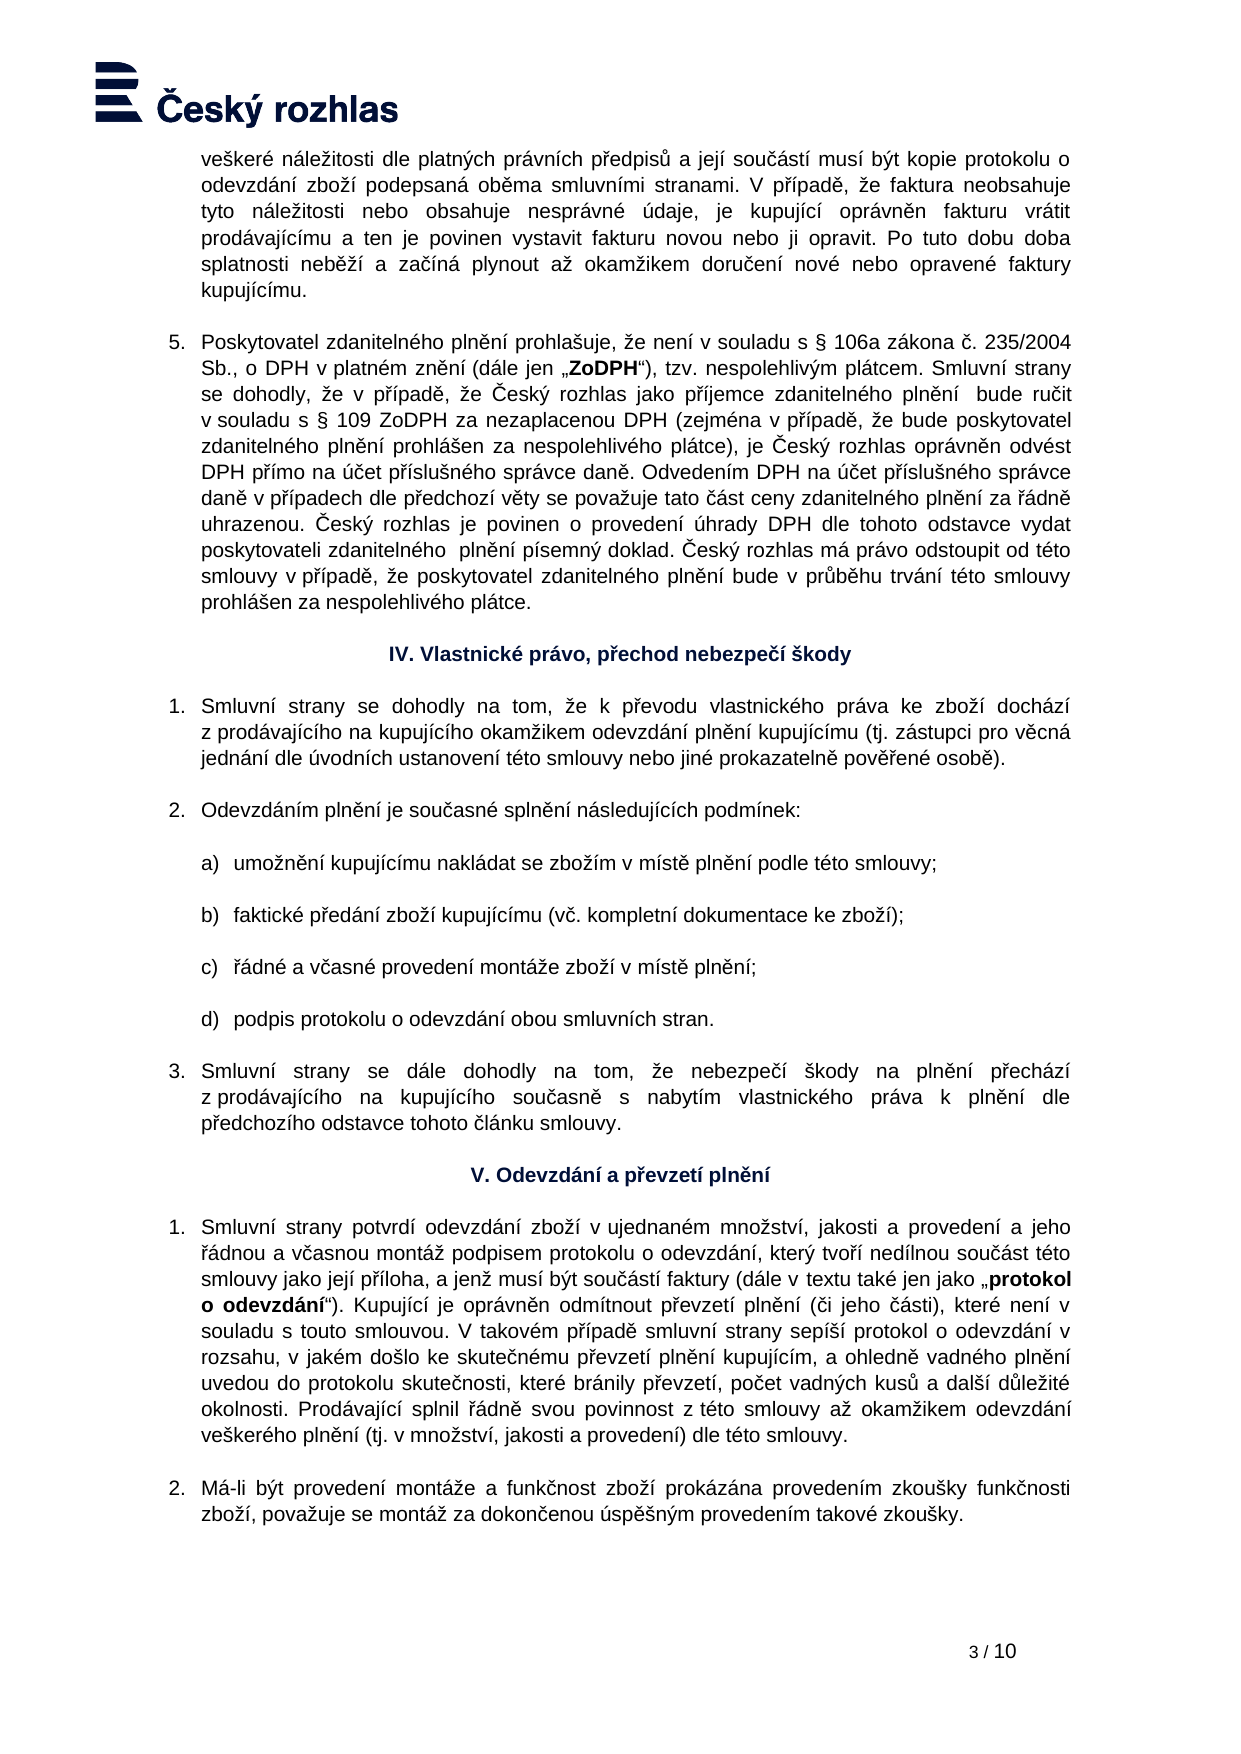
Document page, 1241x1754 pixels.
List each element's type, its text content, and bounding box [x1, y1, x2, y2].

list Smluvní strany potvrdí odevzdání zboží v ujednaném množství, jakosti a provedení a jeho řádnou a včasnou montáž podpisem protokolu o odevzdání, který tvoří nedílnou součást této smlouvy jako její příloha, a jenž musí být součástí faktury (dále v textu také jen jako „protokol o odevzdání“). Kupující je oprávněn odmítnout převzetí plnění (či jeho části), které není v souladu s touto smlouvou. V takovém případě smluvní strany sepíší protokol o odevzdání v rozsahu, v jakém došlo ke skutečnému převzetí plnění kupujícím, a ohledně vadného plnění uvedou do protokolu skutečnosti, které bránily převzetí, počet vadných kusů a další důležité okolnosti. Prodávající splnil řádně svou povinnost z této smlouvy až okamžikem odevzdání veškerého plnění (tj. v množství, jakosti a provedení) dle této smlouvy. [168, 1214, 1072, 1448]
subtitle Odevzdání a převzetí plnění [168, 1162, 1072, 1188]
list Odevzdáním plnění je současné splnění následujících podmínek: [168, 797, 1072, 823]
list řádné a včasné provedení montáže zboží v místě plnění; [201, 953, 1072, 979]
list Poskytovatel zdanitelného plnění prohlašuje, že není v souladu s § 106a zákona č. 235/2004 Sb., o DPH v platném znění (dále jen „ZoDPH“), tzv. nespolehlivým plátcem. Smluvní strany se dohodly, že v případě, že Český rozhlas jako příjemce zdanitelného plnění bude ručit v souladu s § 109 ZoDPH za nezaplacenou DPH (zejména v případě, že bude poskytovatel zdanitelného plnění prohlášen za nespolehlivého plátce), je Český rozhlas oprávněn odvést DPH přímo na účet příslušného správce daně. Odvedením DPH na účet příslušného správce daně v případech dle předchozí věty se považuje tato část ceny zdanitelného plnění za řádně uhrazenou. Český rozhlas je povinen o provedení úhrady DPH dle tohoto odstavce vydat poskytovateli zdanitelného plnění písemný doklad. Český rozhlas má právo odstoupit od této smlouvy v případě, že poskytovatel zdanitelného plnění bude v průběhu trvání této smlouvy prohlášen za nespolehlivého plátce. [168, 328, 1072, 615]
list podpis protokolu o odevzdání obou smluvních stran. [201, 1005, 1072, 1031]
picture [95, 62, 398, 128]
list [168, 146, 1072, 302]
subtitle Vlastnické právo, přechod nebezpečí škody [168, 641, 1072, 667]
list umožnění kupujícímu nakládat se zbožím v místě plnění podle této smlouvy; [201, 849, 1072, 875]
list Smluvní strany se dohodly na tom, že k převodu vlastnického práva ke zboží dochází z prodávajícího na kupujícího okamžikem odevzdání plnění kupujícímu (tj. zástupci pro věcná jednání dle úvodních ustanovení této smlouvy nebo jiné prokazatelně pověřené osobě). [168, 693, 1072, 771]
list Má-li být provedení montáže a funkčnost zboží prokázána provedením zkoušky funkčnosti zboží, považuje se montáž za dokončenou úspěšným provedením takové zkoušky. [168, 1474, 1072, 1526]
list Smluvní strany se dále dohodly na tom, že nebezpečí škody na plnění přechází z prodávajícího na kupujícího současně s nabytím vlastnického práva k plnění dle předchozího odstavce tohoto článku smlouvy. [168, 1057, 1072, 1136]
list faktické předání zboží kupujícímu (vč. kompletní dokumentace ke zboží); [201, 901, 1072, 927]
